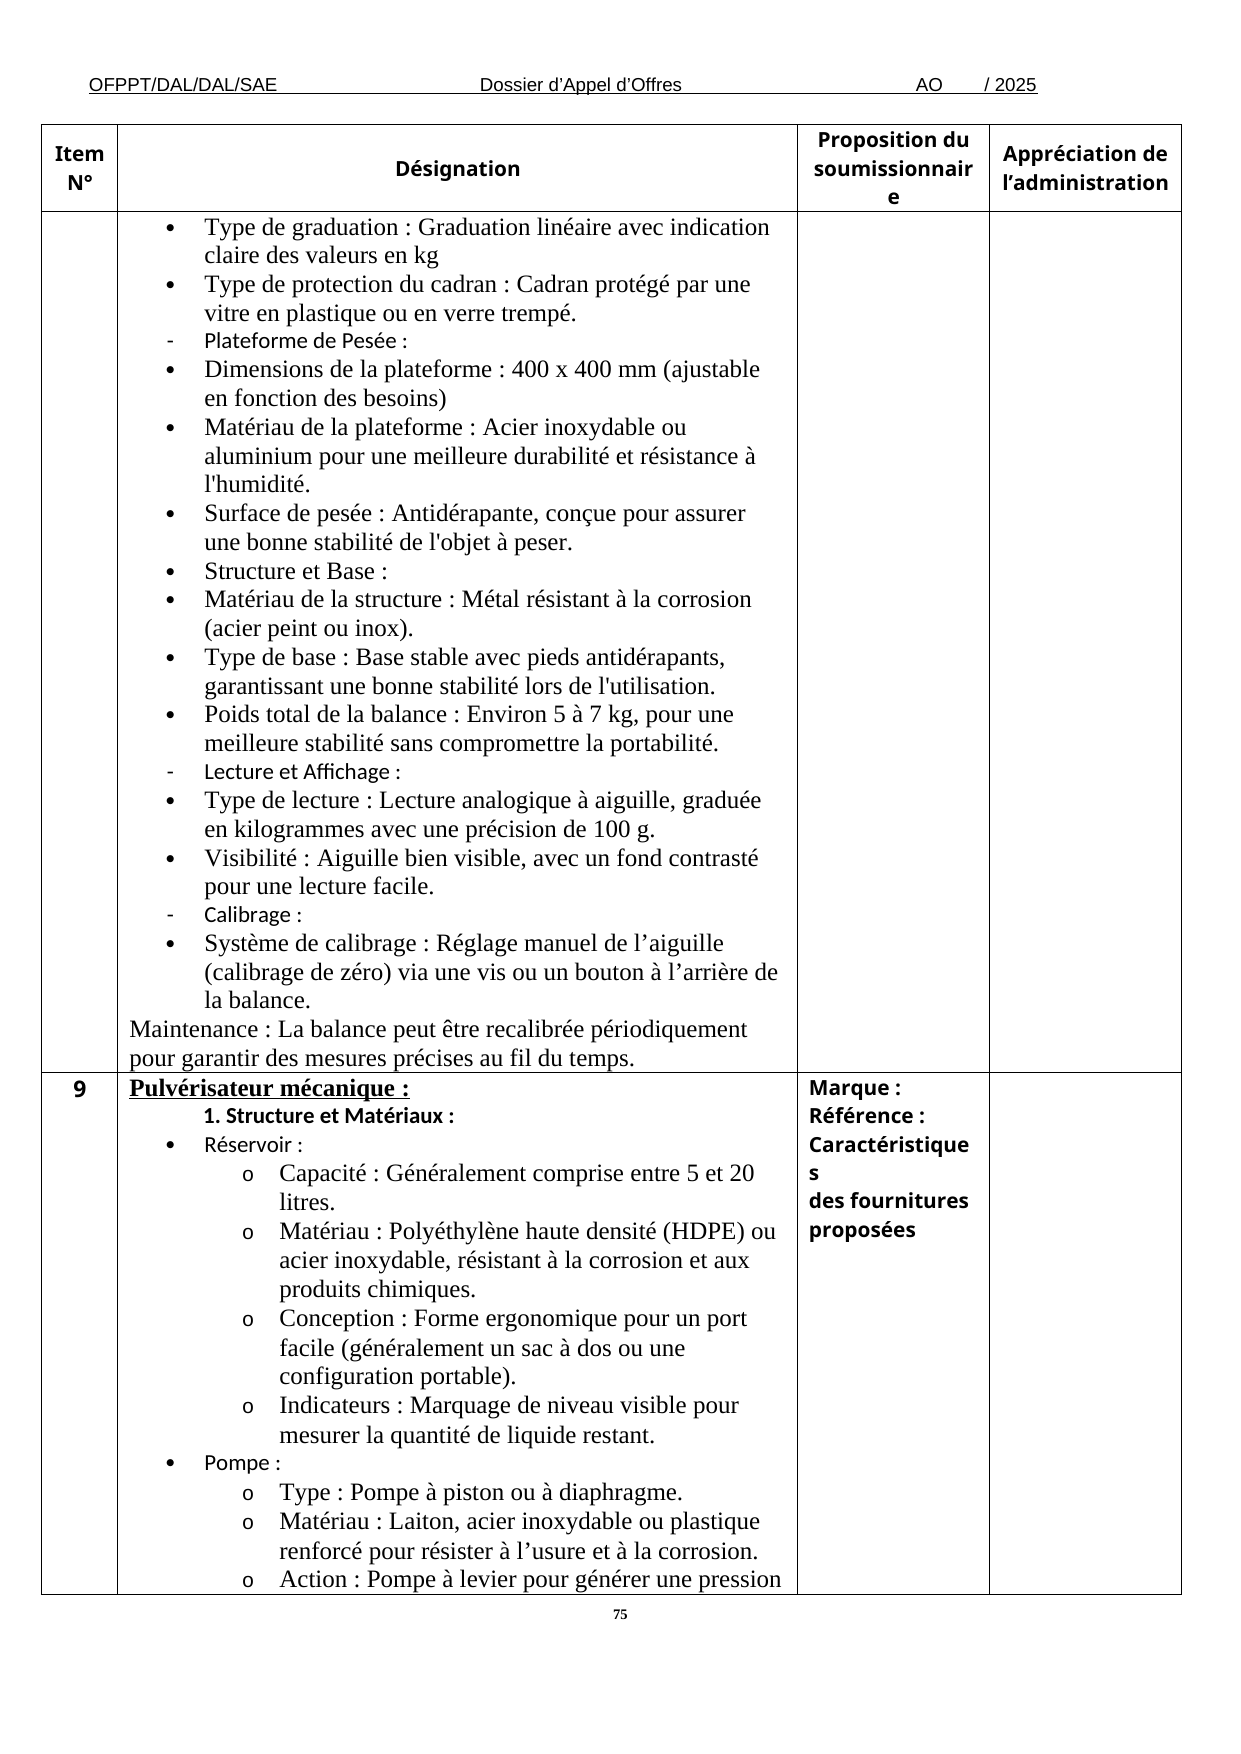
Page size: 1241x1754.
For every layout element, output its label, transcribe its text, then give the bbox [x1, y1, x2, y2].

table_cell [118, 212, 797, 1072]
table_header Proposition du soumissionnaire [798, 125, 989, 211]
table_header Désignation [118, 125, 797, 211]
table_header Appréciation de l’administration [990, 125, 1181, 211]
table_cell [990, 1073, 1181, 1594]
table_header Item N° [42, 125, 117, 211]
table_cell 9 [42, 1073, 117, 1594]
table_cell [798, 1073, 989, 1594]
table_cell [798, 212, 989, 1072]
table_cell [118, 1073, 797, 1594]
table_cell 8 [42, 212, 117, 1072]
table_cell [990, 212, 1181, 1072]
